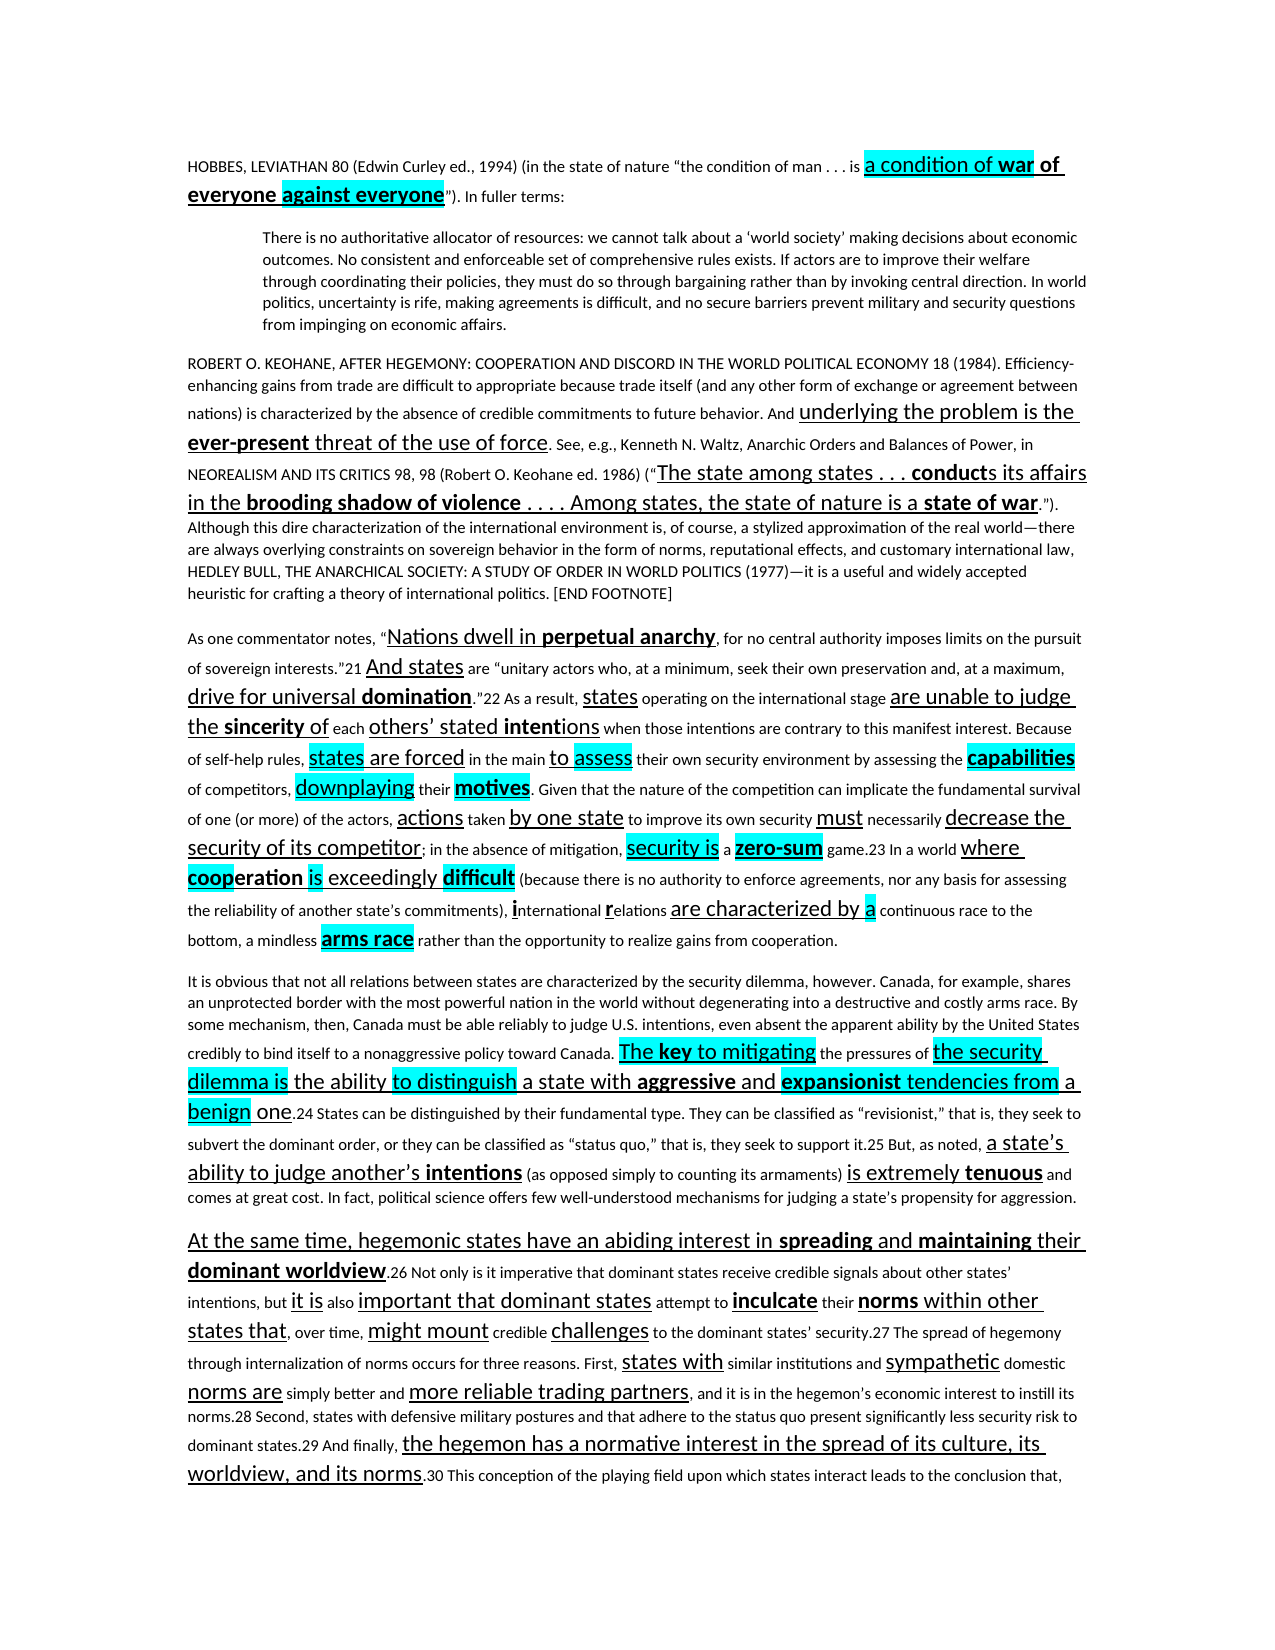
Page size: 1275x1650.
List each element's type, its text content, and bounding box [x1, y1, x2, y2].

text ROBERT O. KEOHANE, AFTER HEGEMONY: COOPERATION AND DISCORD IN THE WORLD POLITICAL ECONOMY 18 (1984). Efficiency-enhancing gains from trade are difficult to appropriate because trade itself (and any other form of exchange or agreement between nations) is characterized by the absence of credible commitments to future behavior. And underlying the problem is the ever-present threat of the use of force. See, e.g., Kenneth N. Waltz, Anarchic Orders and Balances of Power, in NEOREALISM AND ITS CRITICS 98, 98 (Robert O. Keohane ed. 1986) (“The state among states . . . conducts its affairs in the brooding shadow of violence . . . . Among states, the state of nature is a state of war.”). Although this dire characterization of the international environment is, of course, a stylized approximation of the real world—there are always overlying constraints on sovereign behavior in the form of norms, reputational effects, and customary international law, HEDLEY BULL, THE ANARCHICAL SOCIETY: A STUDY OF ORDER IN WORLD POLITICS (1977)—it is a useful and widely accepted heuristic for crafting a theory of international politics. [END FOOTNOTE] [187, 353, 1087, 604]
text As one commentator notes, “Nations dwell in perpetual anarchy, for no central authority imposes limits on the pursuit of sovereign interests.”21 And states are “unitary actors who, at a minimum, seek their own preservation and, at a maximum, drive for universal domination.”22 As a result, states operating on the international stage are unable to judge the sincerity of each others’ stated intentions when those intentions are contrary to this manifest interest. Because of self-help rules, states are forced in the main to assess their own security environment by assessing the capabilities of competitors, downplaying their motives. Given that the nature of the competition can implicate the fundamental survival of one (or more) of the actors, actions taken by one state to improve its own security must necessarily decrease the security of its competitor; in the absence of mitigation, security is a zero-sum game.23 In a world where cooperation is exceedingly difficult (because there is no authority to enforce agreements, nor any basis for assessing the reliability of another state’s commitments), international relations are characterized by a continuous race to the bottom, a mindless arms race rather than the opportunity to realize gains from cooperation. [187, 622, 1087, 952]
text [187, 1226, 1087, 1487]
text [187, 150, 1087, 208]
text It is obvious that not all relations between states are characterized by the security dilemma, however. Canada, for example, shares an unprotected border with the most powerful nation in the world without degenerating into a destructive and costly arms race. By some mechanism, then, Canada must be able reliably to judge U.S. intentions, even absent the apparent ability by the United States credibly to bind itself to a nonaggressive policy toward Canada. The key to mitigating the pressures of the security dilemma is the ability to distinguish a state with aggressive and expansionist tendencies from a benign one.24 States can be distinguished by their fundamental type. They can be classified as “revisionist,” that is, they seek to subvert the dominant order, or they can be classified as “status quo,” that is, they seek to support it.25 But, as noted, a state’s ability to judge another’s intentions (as opposed simply to counting its armaments) is extremely tenuous and comes at great cost. In fact, political science offers few well-understood mechanisms for judging a state’s propensity for aggression. [187, 971, 1087, 1208]
text There is no authoritative allocator of resources: we cannot talk about a ‘world society’ making decisions about economic outcomes. No consistent and enforceable set of comprehensive rules exists. If actors are to improve their welfare through coordinating their policies, they must do so through bargaining rather than by invoking central direction. In world politics, uncertainty is rife, making agreements is difficult, and no secure barriers prevent military and security questions from impinging on economic affairs. [262, 227, 1087, 335]
